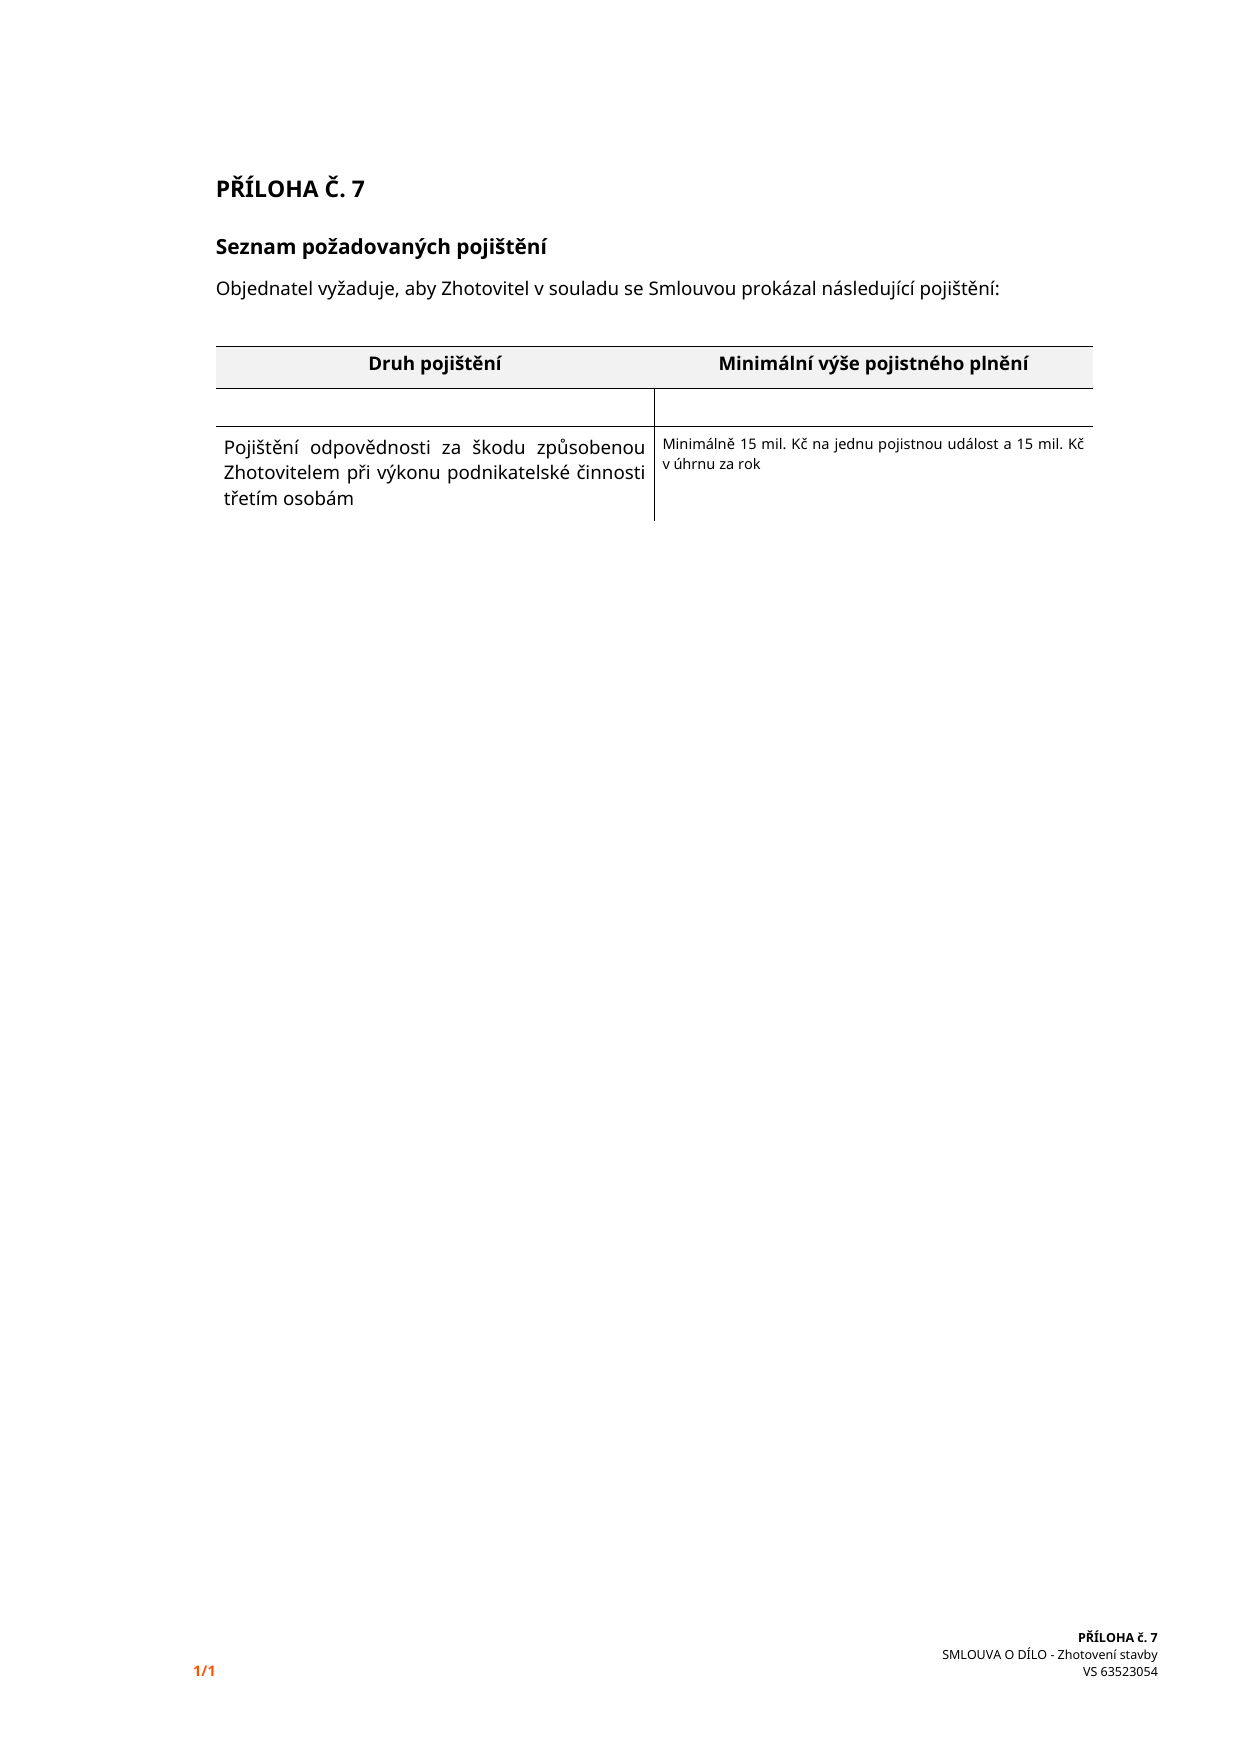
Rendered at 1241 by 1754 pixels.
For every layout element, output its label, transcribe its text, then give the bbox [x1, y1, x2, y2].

table_cell [216, 389, 654, 426]
text Příloha č. 7 [216, 172, 1093, 204]
table_header Minimální výše pojistného plnění [654, 347, 1093, 388]
table_cell Minimálně 15 mil. Kč na jednu pojistnou událost a 15 mil. Kč v úhrnu za rok [655, 427, 1093, 521]
table_cell [655, 389, 1093, 426]
table_cell Pojištění odpovědnosti za škodu způsobenou Zhotovitelem při výkonu podnikatelské činnosti třetím osobám [216, 427, 654, 521]
table_header Druh pojištění [216, 347, 654, 388]
text Seznam požadovaných pojištění [216, 232, 1093, 260]
text Objednatel vyžaduje, aby Zhotovitel v souladu se Smlouvou prokázal následující pojištění: [216, 276, 1093, 301]
